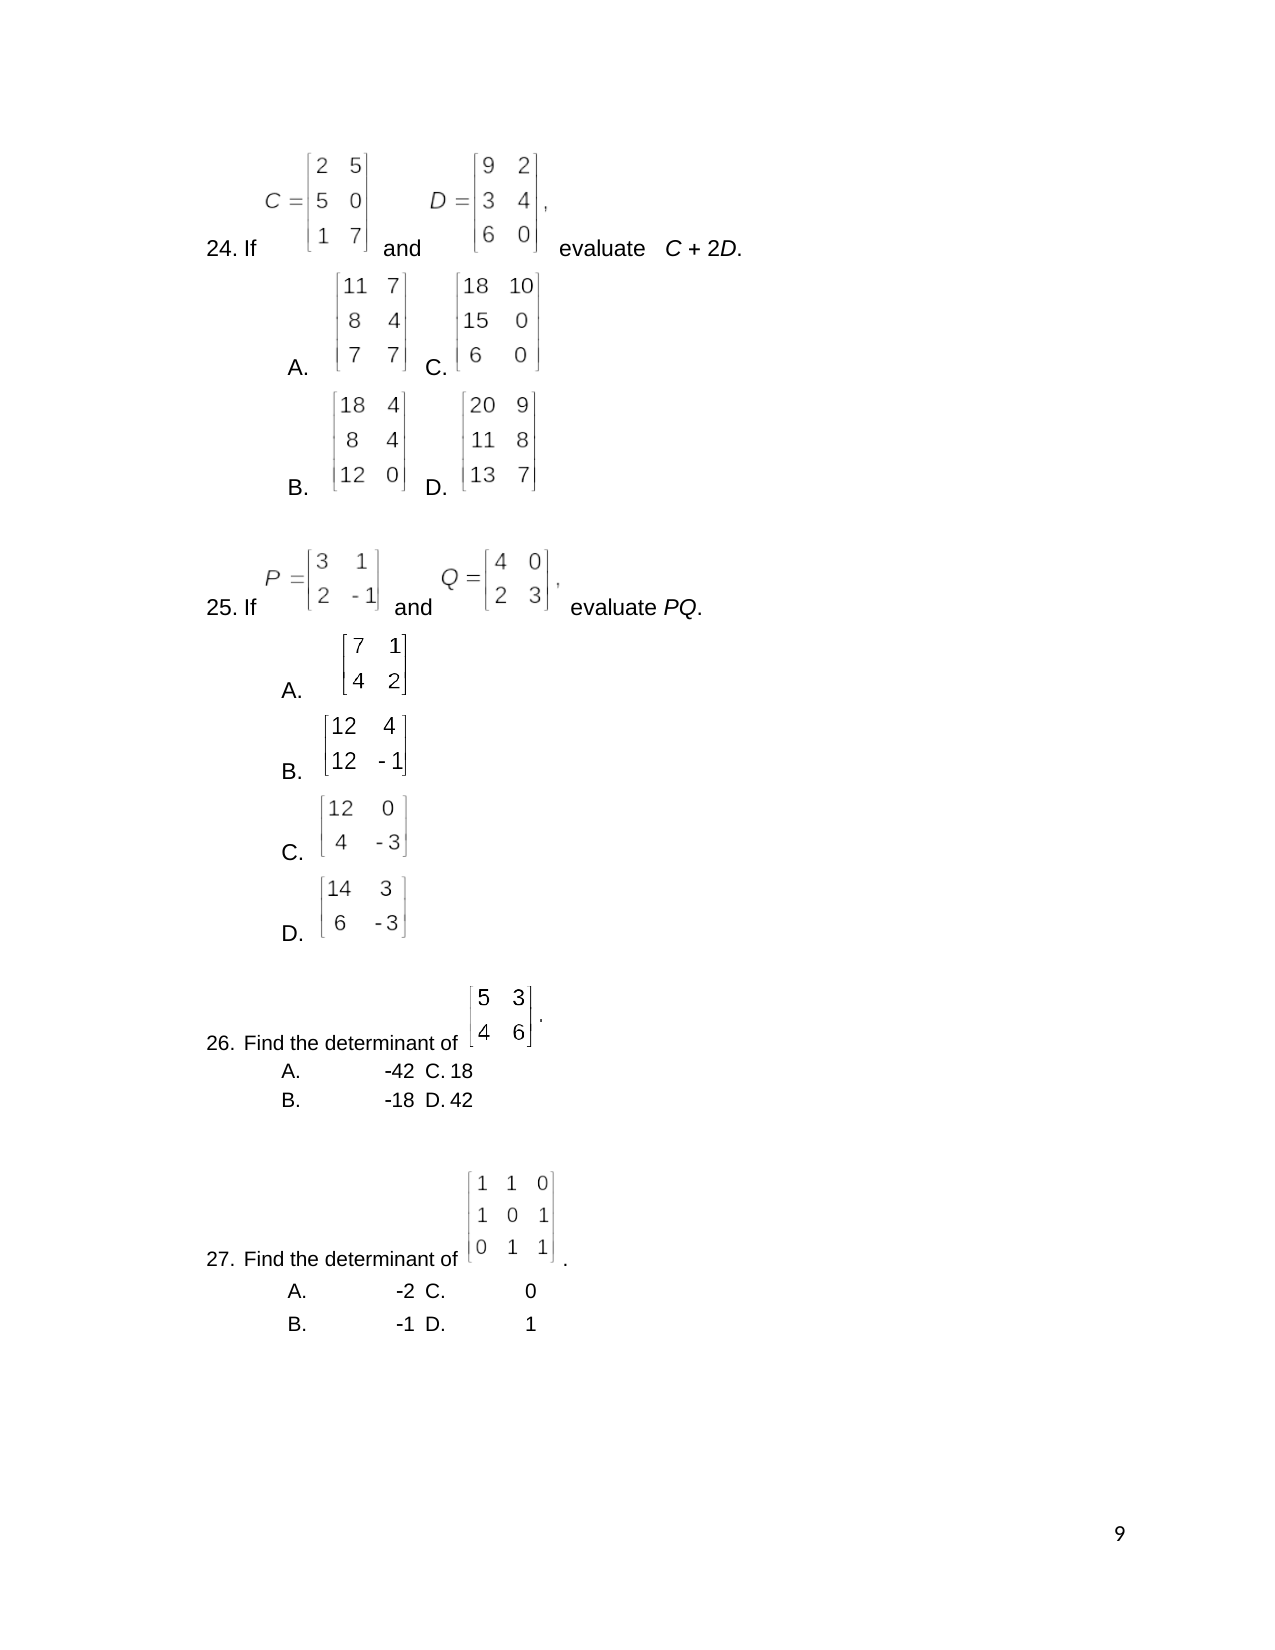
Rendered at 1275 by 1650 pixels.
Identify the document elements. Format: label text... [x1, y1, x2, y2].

list If and evaluate C 2D. [206, 150, 1125, 261]
text B. [237, 709, 1125, 784]
text B. D. [244, 389, 1125, 500]
text D. [237, 872, 1125, 946]
text B. 18 D. 42 [237, 1088, 1125, 1112]
text B. 1 D. 1 [244, 1312, 1125, 1336]
text A. 42 C. 18 [237, 1059, 1125, 1083]
list Find the determinant of [206, 981, 1125, 1055]
list Find the determinant of . [206, 1168, 1125, 1271]
list If and evaluate PQ. [206, 545, 1125, 620]
text A. [237, 628, 1125, 703]
text A. C. [244, 269, 1125, 381]
text A. 2 C. 0 [244, 1279, 1125, 1303]
text C. [237, 790, 1125, 865]
